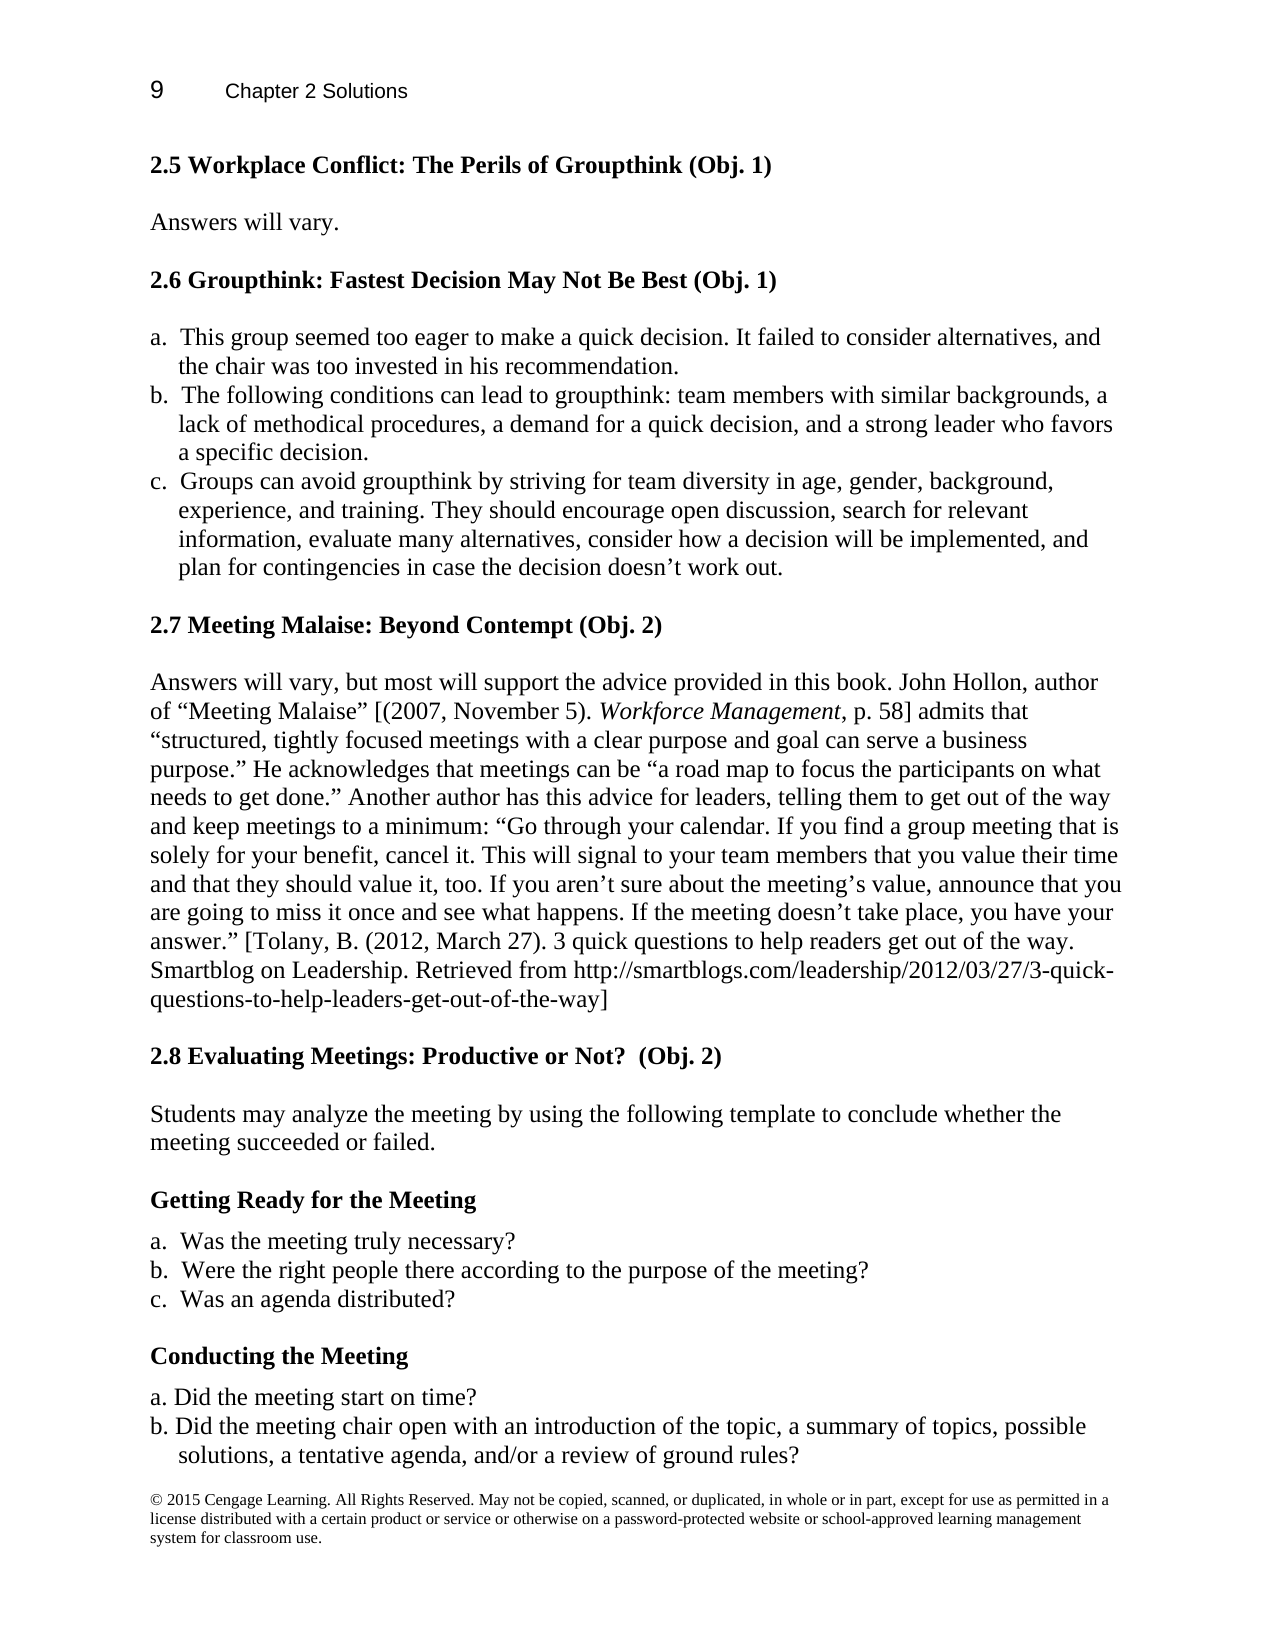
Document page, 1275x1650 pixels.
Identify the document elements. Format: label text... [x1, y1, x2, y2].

text Answers will vary, but most will support the advice provided in this book. John Hollon, author of “Meeting Malaise” [(2007, November 5). Workforce Management, p. 58] admits that “structured, tightly focused meetings with a clear purpose and goal can serve a business purpose.” He acknowledges that meetings can be “a road map to focus the participants on what needs to get done.” Another author has this advice for leaders, telling them to get out of the way and keep meetings to a minimum: “Go through your calendar. If you find a group meeting that is solely for your benefit, cancel it. This will signal to your team members that you value their time and that they should value it, too. If you aren’t sure about the meeting’s value, announce that you are going to miss it once and see what happens. If the meeting doesn’t take place, you have your answer.” [Tolany, B. (2012, March 27). 3 quick questions to help readers get out of the way. Smartblog on Leadership. Retrieved from http://smartblogs.com/leadership/2012/03/27/3-quick-questions-to-help-leaders-get-out-of-the-way] [150, 667, 1125, 1012]
text 2.5 Workplace Conflict: The Perils of Groupthink (Obj. 1) [150, 150, 1125, 179]
text c. Was an agenda distributed? [150, 1284, 1125, 1312]
text Students may analyze the meeting by using the following template to conclude whether the meeting succeeded or failed. [150, 1099, 1125, 1156]
text Conducting the Meeting [150, 1341, 1125, 1370]
text a. Did the meeting start on time? [150, 1382, 1125, 1411]
text a. This group seemed too eager to make a quick decision. It failed to consider alternatives, and the chair was too invested in his recommendation. [150, 322, 1125, 380]
text a. Was the meeting truly necessary? [150, 1226, 1125, 1255]
text 2.8 Evaluating Meetings: Productive or Not? (Obj. 2) [150, 1041, 1125, 1070]
text b. Did the meeting chair open with an introduction of the topic, a summary of topics, possible solutions, a tentative agenda, and/or a review of ground rules? [150, 1411, 1125, 1469]
text b. The following conditions can lead to groupthink: team members with similar backgrounds, a lack of methodical procedures, a demand for a quick decision, and a strong leader who favors a specific decision. [150, 380, 1125, 466]
text Answers will vary. [150, 207, 1125, 236]
text 2.7 Meeting Malaise: Beyond Contempt (Obj. 2) [150, 610, 1125, 639]
text c. Groups can avoid groupthink by striving for team diversity in age, gender, background, experience, and training. They should encourage open discussion, search for relevant information, evaluate many alternatives, consider how a decision will be implemented, and plan for contingencies in case the decision doesn’t work out. [150, 466, 1125, 581]
text 2.6 Groupthink: Fastest Decision May Not Be Best (Obj. 1) [150, 265, 1125, 294]
text b. Were the right people there according to the purpose of the meeting? [150, 1255, 1125, 1284]
text Getting Ready for the Meeting [150, 1185, 1125, 1214]
